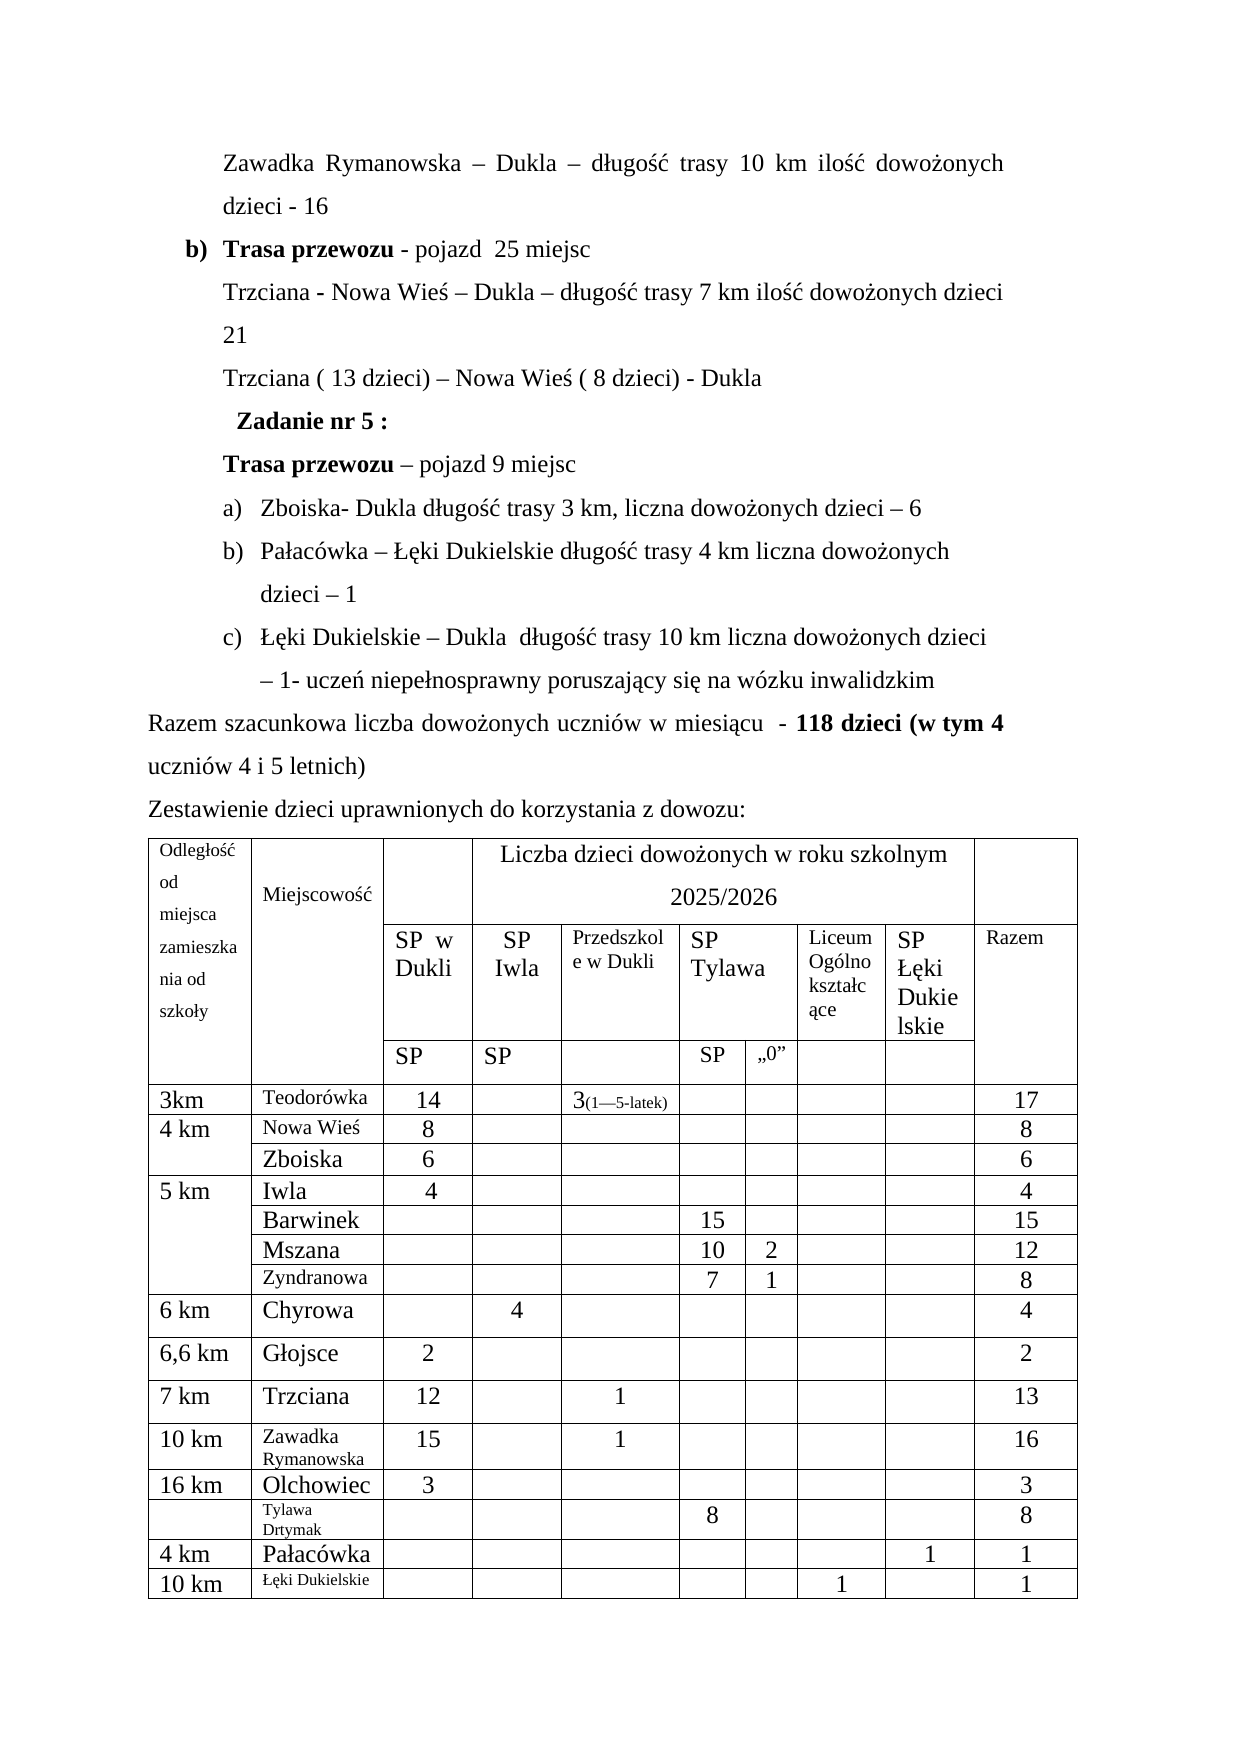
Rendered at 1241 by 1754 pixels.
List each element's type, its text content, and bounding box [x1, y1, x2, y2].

table_cell [798, 1424, 885, 1469]
table_cell Mszana [252, 1235, 383, 1264]
table_cell [384, 1265, 472, 1294]
table_cell 3km [149, 1085, 251, 1113]
table_cell 7 km [149, 1381, 251, 1423]
table_cell 8 [975, 1115, 1077, 1143]
table_cell [746, 1115, 797, 1143]
table_cell [798, 1470, 885, 1499]
table_cell [562, 1500, 679, 1538]
table_cell [886, 1470, 974, 1499]
table_cell [746, 1470, 797, 1499]
table_cell Tylawa Drtymak [252, 1500, 383, 1538]
table_cell [680, 1338, 745, 1380]
table_cell 15 [680, 1206, 745, 1234]
table_cell 6 [384, 1144, 472, 1175]
table_cell 1 [562, 1381, 679, 1423]
table_cell SP w Dukli [384, 925, 472, 1040]
table_cell Chyrowa [252, 1295, 383, 1337]
table_cell 16 km [149, 1470, 251, 1499]
table_cell 6 km [149, 1295, 251, 1337]
table_cell 12 [975, 1235, 1077, 1264]
table_cell 1 [975, 1540, 1077, 1568]
table_cell [473, 1540, 561, 1568]
table_header [975, 839, 1077, 924]
table_cell [473, 1338, 561, 1380]
table_cell [746, 1569, 797, 1598]
table_cell 3 [975, 1470, 1077, 1499]
table_cell 10 [680, 1235, 745, 1264]
table_cell [562, 1540, 679, 1568]
table_cell [886, 1500, 974, 1538]
table_cell [798, 1176, 885, 1204]
table_cell [798, 1041, 885, 1084]
table_cell [680, 1085, 745, 1113]
table_cell [798, 1500, 885, 1538]
table_cell 4 [384, 1176, 472, 1204]
text Trzciana - Nowa Wieś – Dukla – długość trasy 7 km ilość dowożonych dzieci 21 [223, 277, 1004, 349]
table_cell [746, 1085, 797, 1113]
table_cell Teodorówka [252, 1085, 383, 1113]
table_cell [562, 1206, 679, 1234]
table_cell [680, 1295, 745, 1337]
table_cell [680, 1540, 745, 1568]
table_cell 1 [562, 1424, 679, 1469]
table_cell Zboiska [252, 1144, 383, 1175]
table_cell 10 km [149, 1569, 251, 1598]
list Trasa przewozu - pojazd 25 miejsc [185, 234, 1004, 263]
text Trasa przewozu – pojazd 9 miejsc [223, 449, 1004, 478]
list Pałacówka – Łęki Dukielskie długość trasy 4 km liczna dowożonych dzieci – 1 [223, 536, 1004, 608]
table_cell [680, 1470, 745, 1499]
table_cell 8 [384, 1115, 472, 1143]
table_cell Nowa Wieś [252, 1115, 383, 1143]
table_cell SP Łęki Dukielskie [886, 925, 974, 1040]
table_cell [384, 1206, 472, 1234]
table_cell [886, 1265, 974, 1294]
table_cell „0” [746, 1041, 797, 1084]
table_cell Trzciana [252, 1381, 383, 1423]
table_cell Barwinek [252, 1206, 383, 1234]
table_cell [473, 1500, 561, 1538]
table_cell [886, 1085, 974, 1113]
table_cell [798, 1206, 885, 1234]
table_cell [798, 1085, 885, 1113]
table_cell [746, 1338, 797, 1380]
table_cell [886, 1569, 974, 1598]
table_cell [473, 1381, 561, 1423]
table_header [384, 839, 472, 924]
table_cell SP Iwla [473, 925, 561, 1040]
table_cell 6,6 km [149, 1338, 251, 1380]
table_cell [562, 1235, 679, 1264]
table_cell 1 [886, 1540, 974, 1568]
table_cell 7 [680, 1265, 745, 1294]
table_cell Zawadka Rymanowska [252, 1424, 383, 1469]
table_cell Liceum Ogólnokształcące [798, 925, 885, 1040]
table_cell [886, 1041, 974, 1084]
table_cell [798, 1295, 885, 1337]
table_cell [798, 1540, 885, 1568]
table_cell [562, 1569, 679, 1598]
table_cell [680, 1144, 745, 1175]
table_cell [562, 1470, 679, 1499]
table_cell Razem [975, 925, 1077, 1084]
table_cell [746, 1540, 797, 1568]
table_cell [886, 1144, 974, 1175]
table_cell [798, 1381, 885, 1423]
list Zboiska- Dukla długość trasy 3 km, liczna dowożonych dzieci – 6 [223, 493, 1004, 521]
table_cell [384, 1235, 472, 1264]
table_cell [798, 1338, 885, 1380]
table_cell 14 [384, 1085, 472, 1113]
table_cell [680, 1176, 745, 1204]
table_cell 10 km [149, 1424, 251, 1469]
table_cell 2 [384, 1338, 472, 1380]
table_cell [149, 1500, 251, 1538]
table_cell 15 [975, 1206, 1077, 1234]
table_cell [680, 1569, 745, 1598]
table_header Miejscowość [252, 839, 383, 1084]
table_cell [562, 1144, 679, 1175]
table_cell 8 [975, 1265, 1077, 1294]
table_cell SP [473, 1041, 561, 1084]
table_cell [746, 1295, 797, 1337]
table_cell 4 km [149, 1540, 251, 1568]
table_cell 12 [384, 1381, 472, 1423]
table_cell 4 km [149, 1115, 251, 1175]
table_cell [886, 1206, 974, 1234]
table_cell [562, 1338, 679, 1380]
table_cell Iwla [252, 1176, 383, 1204]
table_cell 13 [975, 1381, 1077, 1423]
table_cell [562, 1041, 679, 1084]
table_cell Głojsce [252, 1338, 383, 1380]
table_cell [886, 1338, 974, 1380]
text Trzciana ( 13 dzieci) – Nowa Wieś ( 8 dzieci) - Dukla [223, 363, 1004, 392]
table_cell [886, 1235, 974, 1264]
table_cell 4 [975, 1176, 1077, 1204]
table_cell [746, 1500, 797, 1538]
text Zadanie nr 5 : [236, 406, 1004, 435]
table_cell 15 [384, 1424, 472, 1469]
table_cell SP Tylawa [680, 925, 797, 1040]
table_cell [562, 1265, 679, 1294]
table_cell Przedszkole w Dukli [562, 925, 679, 1040]
table_cell [746, 1381, 797, 1423]
table_cell [746, 1176, 797, 1204]
table_cell SP [384, 1041, 472, 1084]
table_cell 8 [680, 1500, 745, 1538]
table_cell [473, 1265, 561, 1294]
table_cell Zyndranowa [252, 1265, 383, 1294]
table_cell [886, 1295, 974, 1337]
table_cell Pałacówka [252, 1540, 383, 1568]
text Razem szacunkowa liczba dowożonych uczniów w miesiącu - 118 dzieci (w tym 4 uczniów 4 i 5 letnich) [148, 708, 1004, 780]
table_cell 17 [975, 1085, 1077, 1113]
table_cell [473, 1176, 561, 1204]
table_cell [886, 1381, 974, 1423]
table_cell [798, 1235, 885, 1264]
table_cell [384, 1569, 472, 1598]
table_cell 1 [746, 1265, 797, 1294]
table_cell 6 [975, 1144, 1077, 1175]
table_cell 3 [384, 1470, 472, 1499]
table_cell [473, 1115, 561, 1143]
list Łęki Dukielskie – Dukla długość trasy 10 km liczna dowożonych dzieci – 1- uczeń niepełnosprawny poruszający się na wózku inwalidzkim [223, 622, 1004, 694]
table_cell [473, 1424, 561, 1469]
table_cell [562, 1115, 679, 1143]
table_cell [746, 1424, 797, 1469]
table_cell [473, 1470, 561, 1499]
table_cell [886, 1424, 974, 1469]
table_cell [473, 1144, 561, 1175]
table_cell [680, 1424, 745, 1469]
table_cell [473, 1085, 561, 1113]
table_cell [798, 1265, 885, 1294]
table_cell [562, 1295, 679, 1337]
table_cell 2 [746, 1235, 797, 1264]
table_header Odległość od miejsca zamieszkania od szkoły [149, 839, 251, 1084]
table_cell [384, 1500, 472, 1538]
text Zawadka Rymanowska – Dukla – długość trasy 10 km ilość dowożonych dzieci - 16 [223, 148, 1004, 219]
table_cell 16 [975, 1424, 1077, 1469]
table_cell 4 [975, 1295, 1077, 1337]
table_cell [473, 1206, 561, 1234]
text Zestawienie dzieci uprawnionych do korzystania z dowozu: [148, 794, 1093, 823]
table_cell [680, 1381, 745, 1423]
table_cell [798, 1144, 885, 1175]
table_cell [562, 1176, 679, 1204]
table_cell [384, 1540, 472, 1568]
table_cell 8 [975, 1500, 1077, 1538]
table_cell 5 km [149, 1176, 251, 1294]
table_cell Olchowiec [252, 1470, 383, 1499]
table_cell [746, 1144, 797, 1175]
table_cell 3(1—5-latek) [562, 1085, 679, 1113]
table_cell [746, 1206, 797, 1234]
table_cell [473, 1235, 561, 1264]
table_cell 1 [975, 1569, 1077, 1598]
table_cell SP [680, 1041, 745, 1084]
table_cell 1 [798, 1569, 885, 1598]
table_header Liczba dzieci dowożonych w roku szkolnym 2025/2026 [473, 839, 974, 924]
table_cell [473, 1569, 561, 1598]
table_cell Łęki Dukielskie [252, 1569, 383, 1598]
table_cell 4 [473, 1295, 561, 1337]
table_cell [384, 1295, 472, 1337]
table_cell [886, 1115, 974, 1143]
table_cell [886, 1176, 974, 1204]
table_cell [798, 1115, 885, 1143]
table_cell [680, 1115, 745, 1143]
table_cell 2 [975, 1338, 1077, 1380]
